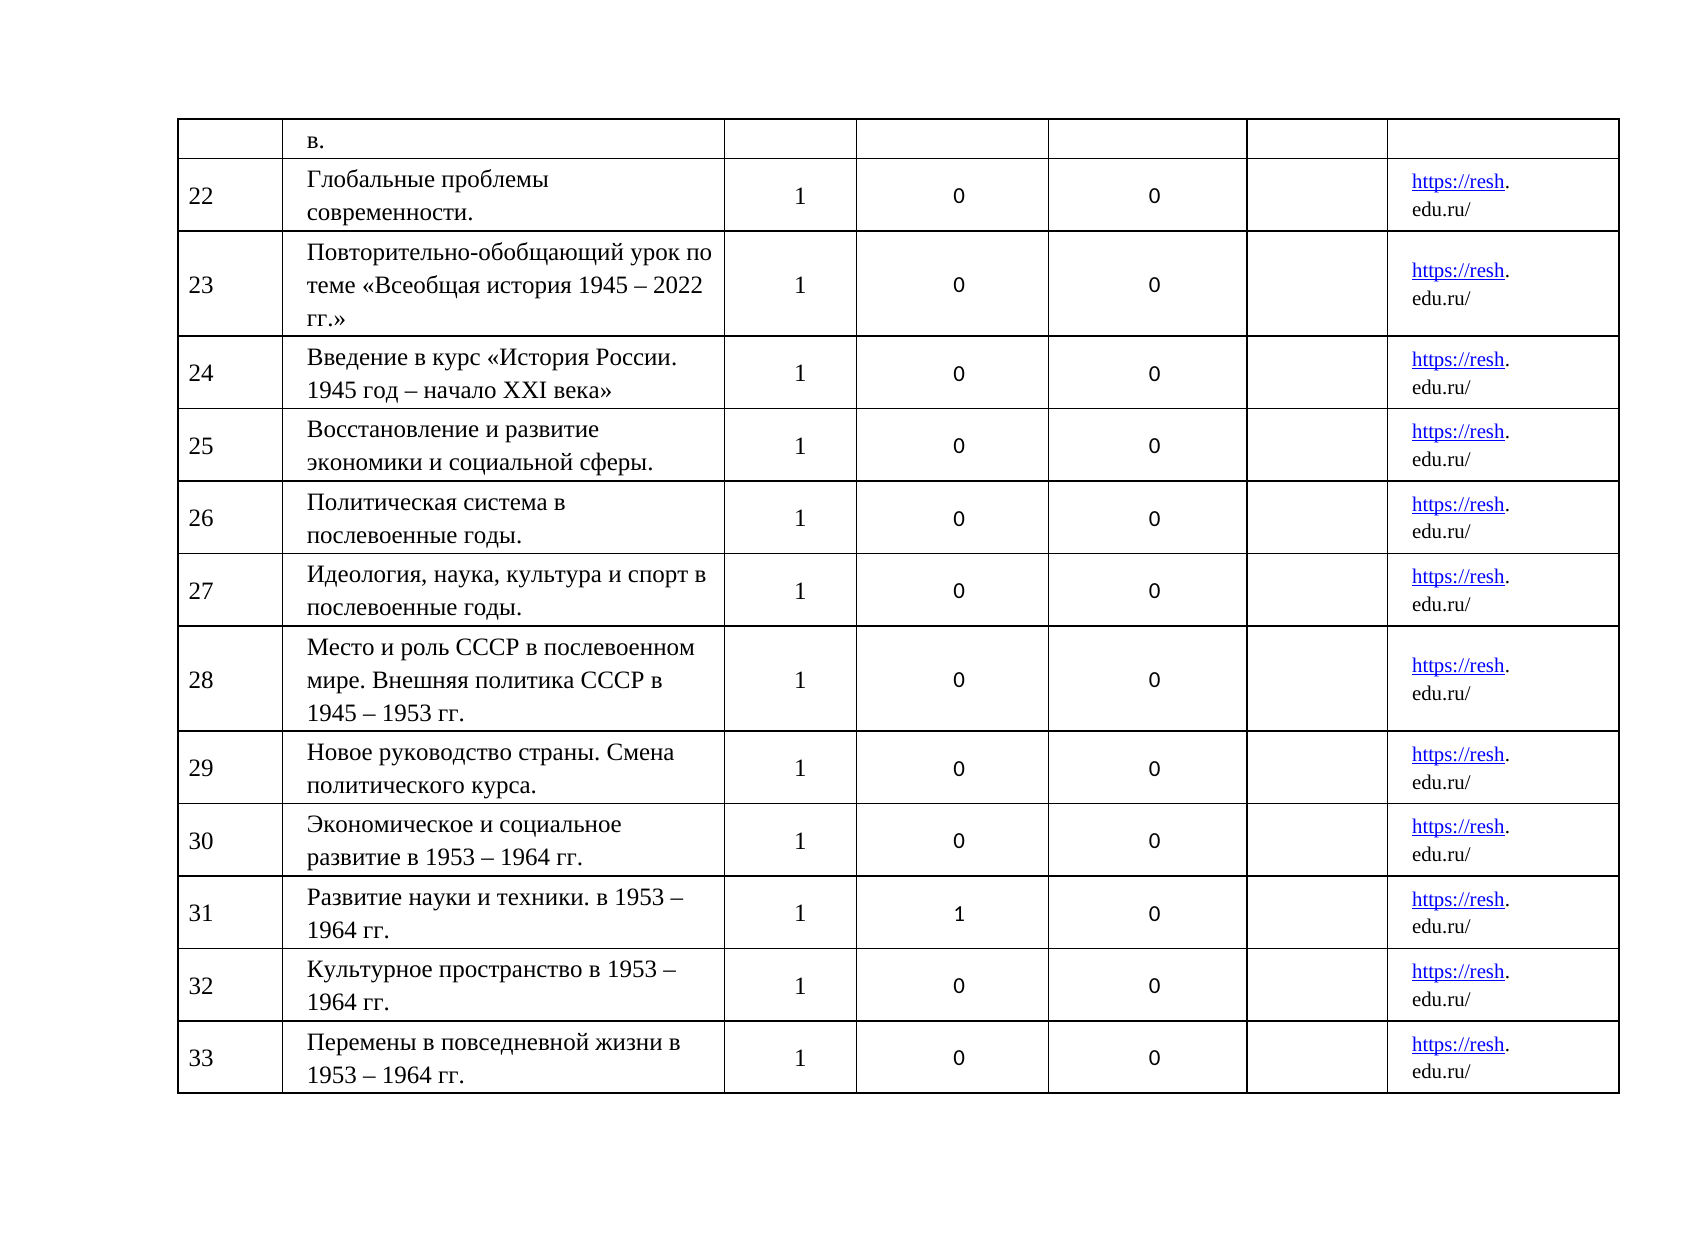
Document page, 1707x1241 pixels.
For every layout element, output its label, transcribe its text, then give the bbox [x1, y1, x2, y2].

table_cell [283, 120, 724, 157]
table_cell 31 [179, 877, 282, 947]
table_cell 0 [1049, 337, 1246, 408]
table_cell [1248, 877, 1387, 947]
table_cell 0 [857, 627, 1048, 730]
table_cell 27 [179, 554, 282, 625]
table_cell 1 [725, 627, 856, 730]
table_cell [1248, 120, 1387, 157]
table_cell 30 [179, 804, 282, 875]
table_cell 0 [857, 949, 1048, 1020]
table_cell 0 [857, 120, 1048, 157]
table_cell 0 [857, 1022, 1048, 1092]
table_cell 1 [725, 949, 856, 1020]
table_cell 0 [857, 732, 1048, 803]
table_cell https://resh. edu.ru/ [1388, 804, 1618, 875]
table_cell 23 [179, 232, 282, 335]
table_cell https://resh. edu.ru/ [1388, 337, 1618, 408]
table_cell https://resh. edu.ru/ [1388, 232, 1618, 335]
table_cell 0 [857, 409, 1048, 480]
table_cell 0 [1049, 554, 1246, 625]
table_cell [1388, 120, 1618, 157]
table_cell https://resh. edu.ru/ [1388, 627, 1618, 730]
table_cell https://resh. edu.ru/ [1388, 554, 1618, 625]
table_cell 0 [1049, 804, 1246, 875]
table_cell Культурное пространство в 1953 – 1964 гг. [283, 949, 724, 1020]
table_cell 1 [725, 120, 856, 157]
table_cell https://resh. edu.ru/ [1388, 159, 1618, 230]
table_cell 1 [725, 877, 856, 947]
table_cell 0 [1049, 1022, 1246, 1092]
table_cell 1 [725, 159, 856, 230]
table_cell Глобальные проблемы современности. [283, 159, 724, 230]
table_cell https://resh. edu.ru/ [1388, 877, 1618, 947]
table_cell 1 [725, 409, 856, 480]
table_cell 1 [725, 482, 856, 552]
table_cell Восстановление и развитие экономики и социальной сферы. [283, 409, 724, 480]
table_cell 0 [857, 337, 1048, 408]
table_cell 0 [1049, 482, 1246, 552]
table_cell 33 [179, 1022, 282, 1092]
table_cell 1 [725, 804, 856, 875]
table_cell 1 [725, 337, 856, 408]
table_cell Экономическое и социальное развитие в 1953 – 1964 гг. [283, 804, 724, 875]
table_cell 1 [725, 732, 856, 803]
table_cell 0 [857, 159, 1048, 230]
table_cell [1248, 409, 1387, 480]
table_cell Идеология, наука, культура и спорт в послевоенные годы. [283, 554, 724, 625]
table_cell 1 [725, 1022, 856, 1092]
table_cell 0 [1049, 877, 1246, 947]
table_cell [1248, 804, 1387, 875]
table_cell [1248, 732, 1387, 803]
table_cell 0 [1049, 732, 1246, 803]
table_cell Политическая система в послевоенные годы. [283, 482, 724, 552]
table_cell https://resh. edu.ru/ [1388, 409, 1618, 480]
table_cell [1248, 554, 1387, 625]
table_cell 0 [1049, 949, 1246, 1020]
table_cell 29 [179, 732, 282, 803]
table_cell 0 [1049, 120, 1246, 157]
table_cell Повторительно-обобщающий урок по теме «Всеобщая история 1945 – 2022 гг.» [283, 232, 724, 335]
table_cell 0 [857, 482, 1048, 552]
table_cell 0 [857, 554, 1048, 625]
table_cell 0 [857, 804, 1048, 875]
table_cell [1248, 482, 1387, 552]
table_cell [1248, 627, 1387, 730]
table_cell 0 [1049, 409, 1246, 480]
table_cell 0 [1049, 232, 1246, 335]
table_cell 22 [179, 159, 282, 230]
table_cell 26 [179, 482, 282, 552]
table_cell https://resh. edu.ru/ [1388, 482, 1618, 552]
table_cell https://resh. edu.ru/ [1388, 732, 1618, 803]
table_cell 0 [857, 232, 1048, 335]
table_cell 24 [179, 337, 282, 408]
table_cell Развитие науки и техники. в 1953 – 1964 гг. [283, 877, 724, 947]
table_cell Новое руководство страны. Смена политического курса. [283, 732, 724, 803]
table_cell [1248, 949, 1387, 1020]
table_cell 0 [1049, 627, 1246, 730]
table_cell 32 [179, 949, 282, 1020]
table_cell Перемены в повседневной жизни в 1953 – 1964 гг. [283, 1022, 724, 1092]
table_cell 0 [1049, 159, 1246, 230]
table_cell 1 [725, 554, 856, 625]
table_cell Место и роль СССР в послевоенном мире. Внешняя политика СССР в 1945 – 1953 гг. [283, 627, 724, 730]
table_cell [1248, 337, 1387, 408]
table_cell 25 [179, 409, 282, 480]
table_cell [1248, 159, 1387, 230]
table_cell 21 [179, 120, 282, 157]
table_cell [1248, 1022, 1387, 1092]
table_cell 28 [179, 627, 282, 730]
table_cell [1388, 1022, 1618, 1092]
table_cell 1 [725, 232, 856, 335]
table_cell 1 [857, 877, 1048, 947]
table_cell [1248, 232, 1387, 335]
table_cell https://resh. edu.ru/ [1388, 949, 1618, 1020]
table_cell Введение в курс «История России. 1945 год – начало ХХI века» [283, 337, 724, 408]
